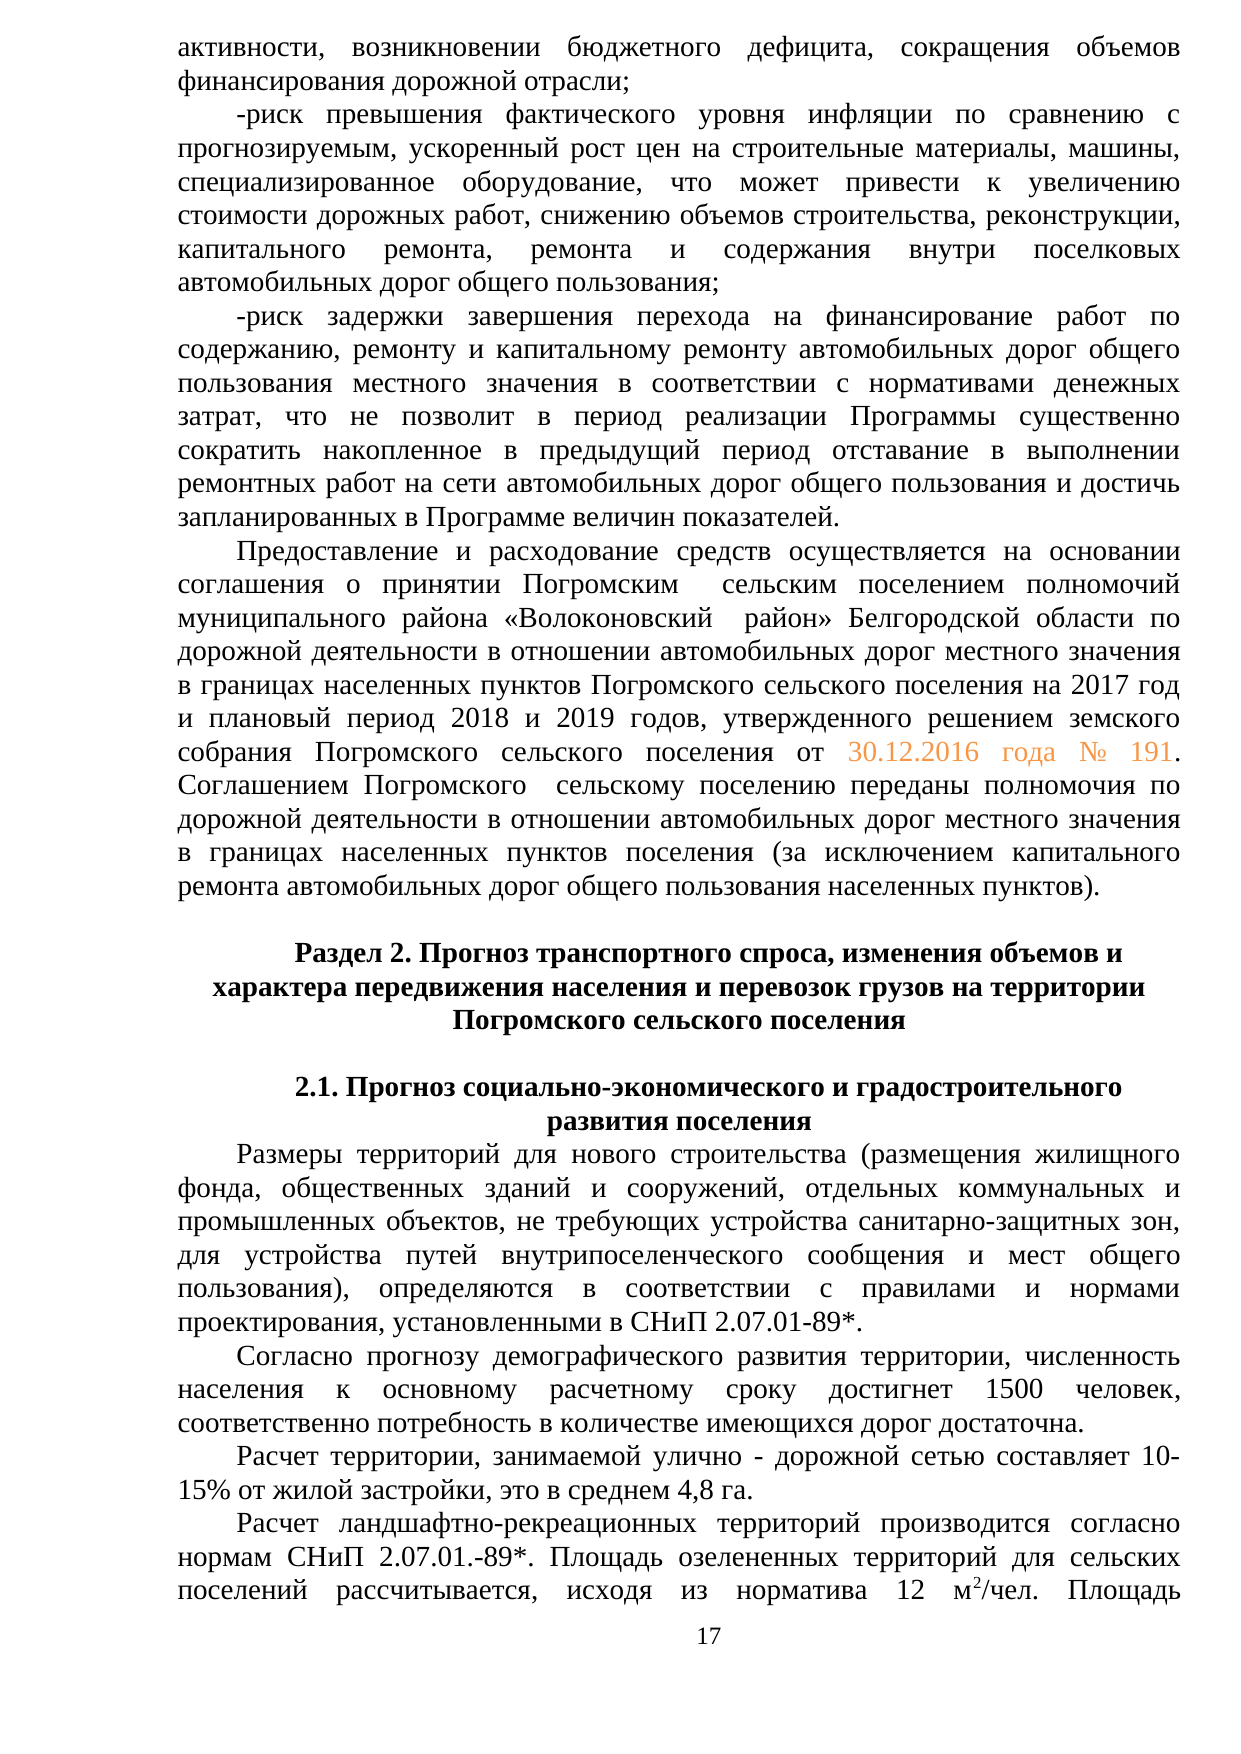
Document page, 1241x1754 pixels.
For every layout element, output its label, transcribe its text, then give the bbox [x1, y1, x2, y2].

text 2.1. Прогноз социально-экономического и градостроительного развития поселения [177, 1069, 1181, 1136]
text Предоставление и расходование средств осуществляется на основании соглашения о принятии Погромским сельским поселением полномочий муниципального района «Волоконовский район» Белгородской области по дорожной деятельности в отношении автомобильных дорог местного значения в границах населенных пунктов Погромского сельского поселения на 2017 год и плановый период 2018 и 2019 годов, утвержденного решением земского собрания Погромского сельского поселения от 30.12.2016 года № 191. Соглашением Погромского сельскому поселению переданы полномочия по дорожной деятельности в отношении автомобильных дорог местного значения в границах населенных пунктов поселения (за исключением капитального ремонта автомобильных дорог общего пользования населенных пунктов). [177, 533, 1181, 902]
text -риск задержки завершения перехода на финансирование работ по содержанию, ремонту и капитальному ремонту автомобильных дорог общего пользования местного значения в соответствии с нормативами денежных затрат, что не позволит в период реализации Программы существенно сократить накопленное в предыдущий период отставание в выполнении ремонтных работ на сети автомобильных дорог общего пользования и достичь запланированных в Программе величин показателей. [177, 298, 1181, 533]
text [177, 29, 1181, 97]
text Размеры территорий для нового строительства (размещения жилищного фонда, общественных зданий и сооружений, отдельных коммунальных и промышленных объектов, не требующих устройства санитарно-защитных зон, для устройства путей внутрипоселенческого сообщения и мест общего пользования), определяются в соответствии с правилами и нормами проектирования, установленными в СНиП 2.07.01-89*. [177, 1136, 1181, 1338]
text Расчет территории, занимаемой улично - дорожной сетью составляет 10-15% от жилой застройки, это в среднем 4,8 га. [177, 1438, 1181, 1505]
text -риск превышения фактического уровня инфляции по сравнению с прогнозируемым, ускоренный рост цен на строительные материалы, машины, специализированное оборудование, что может привести к увеличению стоимости дорожных работ, снижению объемов строительства, реконструкции, капитального ремонта, ремонта и содержания внутри поселковых автомобильных дорог общего пользования; [177, 97, 1181, 298]
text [177, 1505, 1181, 1606]
text Раздел 2. Прогноз транспортного спроса, изменения объемов и характера передвижения населения и перевозок грузов на территории Погромского сельского поселения [177, 935, 1181, 1036]
text Согласно прогнозу демографического развития территории, численность населения к основному расчетному сроку достигнет 1500 человек, соответственно потребность в количестве имеющихся дорог достаточна. [177, 1338, 1181, 1438]
